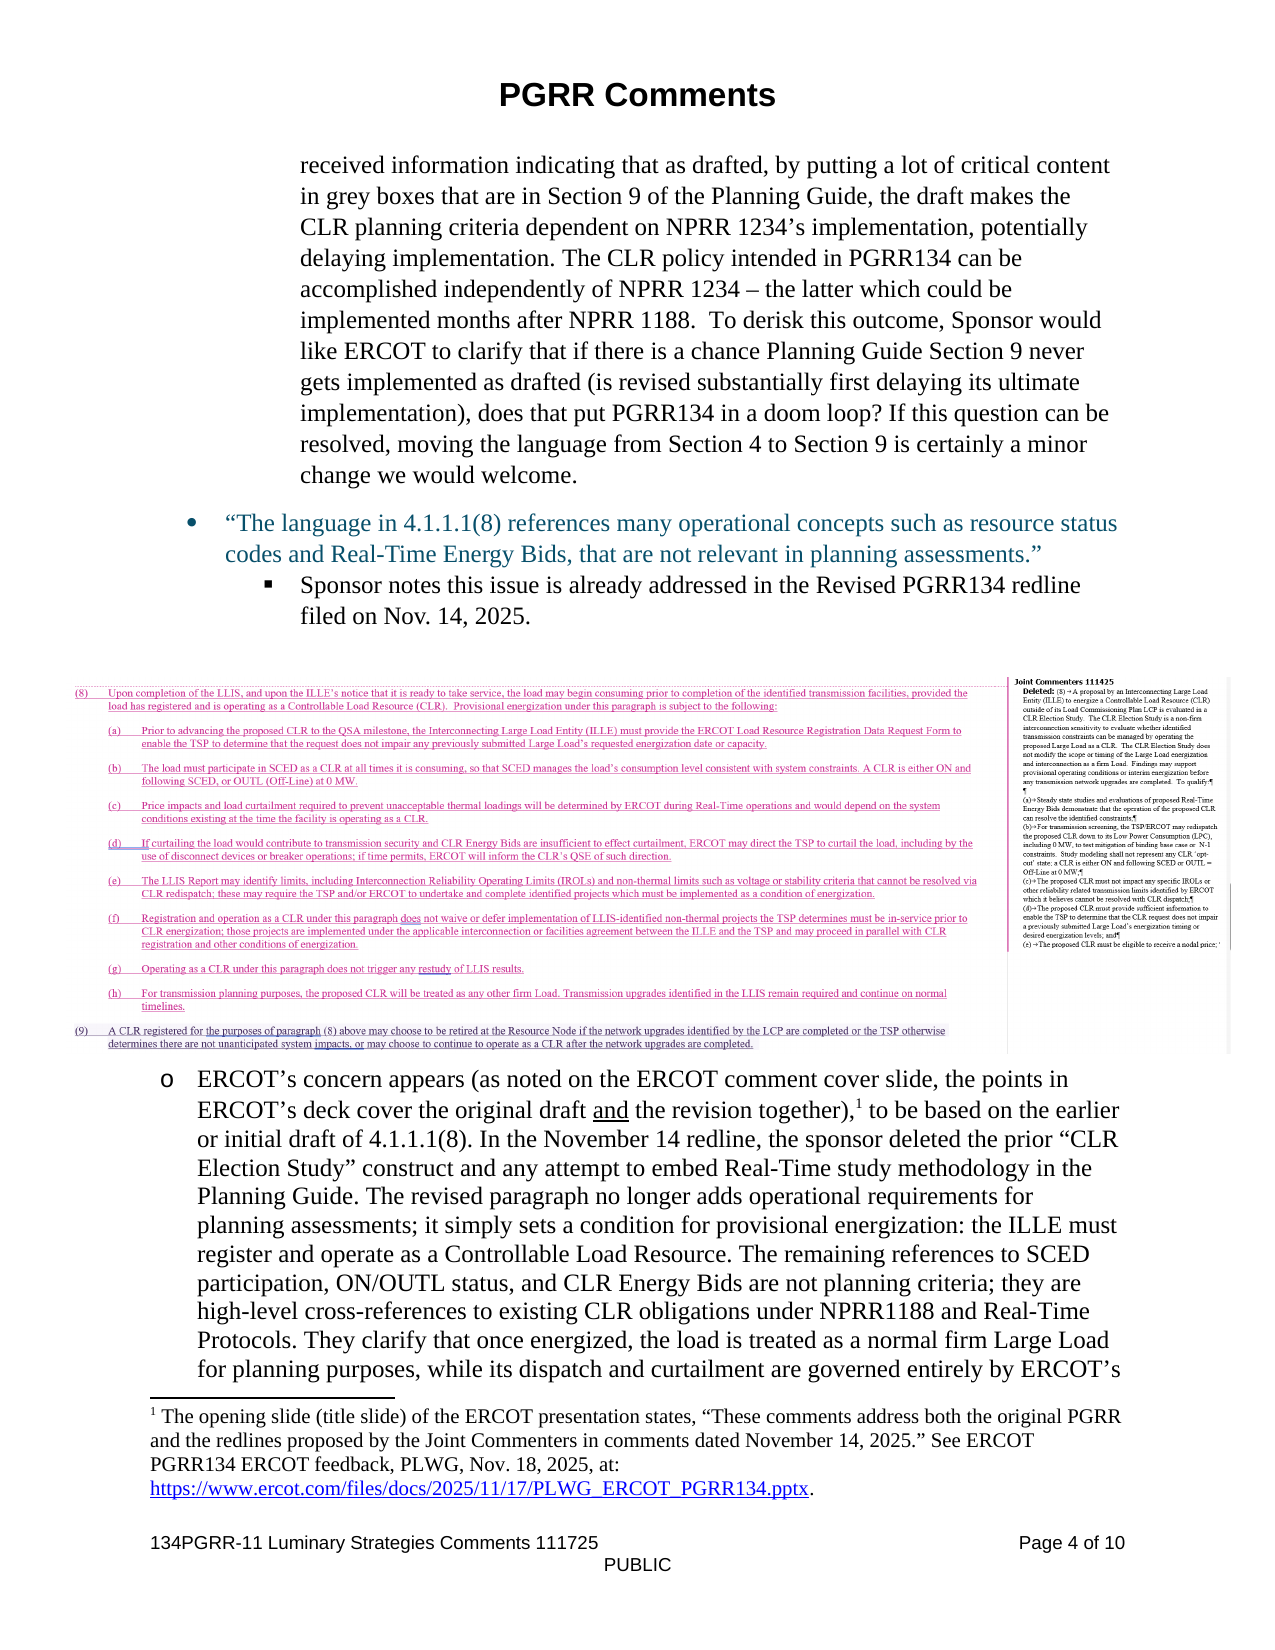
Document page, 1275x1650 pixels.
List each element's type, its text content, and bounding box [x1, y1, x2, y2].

picture [65, 677, 1231, 1054]
picture [404, 517, 410, 525]
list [262, 150, 1125, 489]
picture [742, 551, 747, 559]
list “The language in 4.1.1.1(8) references many operational concepts such as resource status codes and Real-Time Energy Bids, that are not relevant in planning assessments.” [187, 508, 1125, 568]
picture [886, 562, 897, 567]
list Sponsor notes this issue is already addressed in the Revised PGRR134 redline filed on Nov. 14, 2025. [262, 570, 1125, 630]
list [159, 1064, 1125, 1383]
picture [384, 546, 391, 560]
